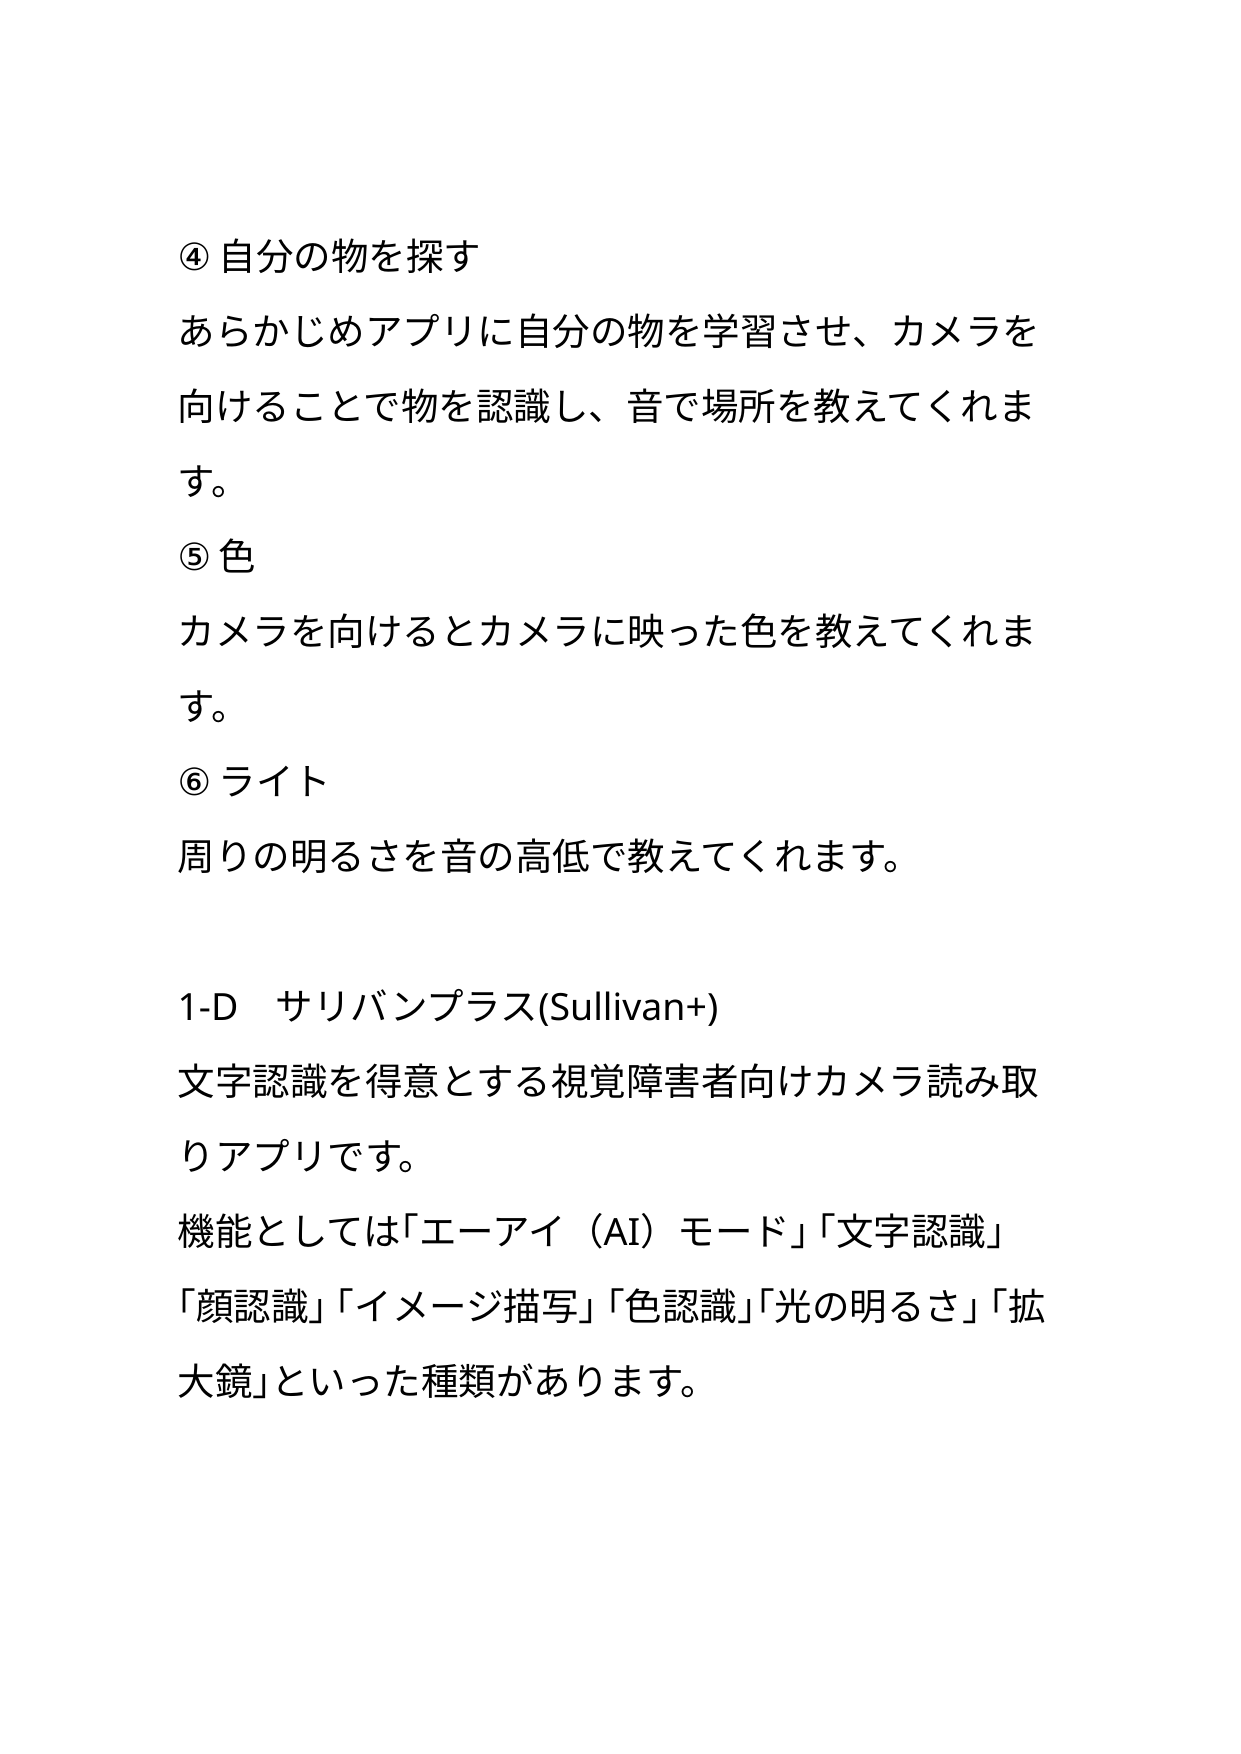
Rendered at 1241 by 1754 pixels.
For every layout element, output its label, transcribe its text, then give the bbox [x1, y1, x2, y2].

text ⑥ライト​ [177, 742, 1063, 817]
text カメラを向けるとカメラに映った色を教えてくれます。 [177, 592, 1063, 742]
text 文字認識を得意とする視覚障害者向けカメラ読み取りアプリです。 [177, 1042, 1063, 1192]
text 周りの明るさを音の高低で教えてくれます。 [177, 817, 1063, 892]
text 1-D サリバンプラス(Sullivan+) [177, 967, 1063, 1042]
text 機能としては｢エーアイ（AI）モード｣ ｢文字認識｣ ｢顔認識｣ ｢イメージ描写｣ ｢色認識｣｢光の明るさ｣ ｢拡大鏡｣といった種類があります。 [177, 1192, 1063, 1417]
text ⑤色​ [177, 517, 1063, 592]
text あらかじめアプリに自分の物を学習させ、カメラを向けることで物を認識し、音で場所を教えてくれます。 [177, 292, 1063, 517]
text ④自分の物を探す​ [177, 217, 1063, 292]
